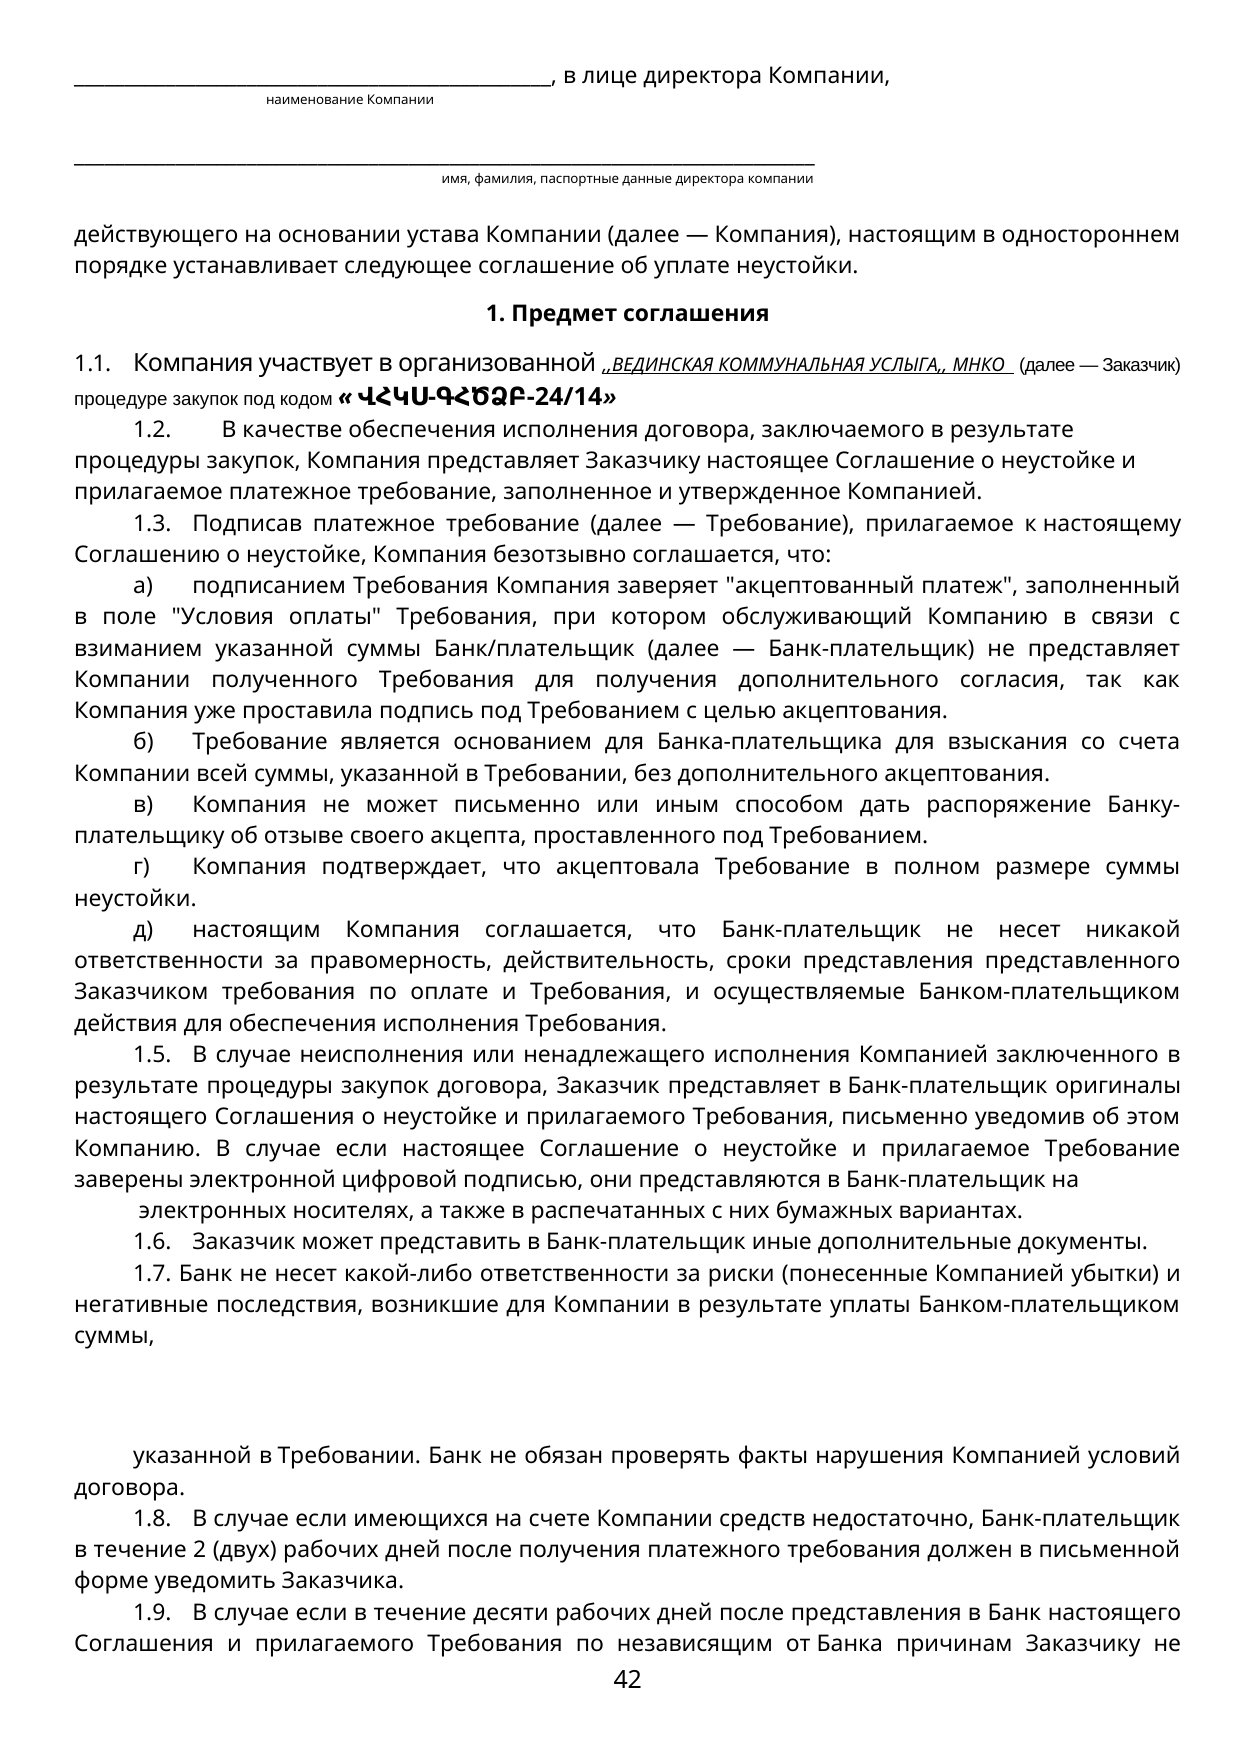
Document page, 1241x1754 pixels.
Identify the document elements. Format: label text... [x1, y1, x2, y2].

text 1.6. Заказчик может представить в Банк-плательщик иные дополнительные документы. [74, 1225, 1181, 1256]
text 1.1. Компания участвует в организованной ,,ВЕДИНСКАЯ КОММУНАЛЬНАЯ УСЛЫГА,, МНКО (далее — Заказчик) процедуре закупок под кодом « ՎՀԿՍ-ԳՀԾՁԲ-24/14» [74, 344, 1181, 413]
text указанной в Требовании. Банк не обязан проверять факты нарушения Компанией условий договора. [74, 1439, 1181, 1502]
text а) подписанием Требования Компания заверяет "акцептованный платеж", заполненный в поле "Условия оплаты" Требования, при котором обслуживающий Компанию в связи с взиманием указанной суммы Банк/плательщик (далее — Банк-плательщик) не представляет Компании полученного Требования для получения дополнительного согласия, так как Компания уже проставила подпись под Требованием с целью акцептования. [74, 569, 1181, 725]
text действующего на основании устава Компании (далее — Компания), настоящим в одностороннем порядке устанавливает следующее соглашение об уплате неустойки. [74, 217, 1181, 280]
text _________________________________________________________________________ [74, 138, 1181, 169]
text д) настоящим Компания соглашается, что Банк-плательщик не несет никакой ответственности за правомерность, действительность, сроки представления представленного Заказчиком требования по оплате и Требования, и осуществляемые Банком-плательщиком действия для обеспечения исполнения Требования. [74, 913, 1181, 1038]
text в) Компания не может письменно или иным способом дать распоряжение Банку-плательщику об отзыве своего акцепта, проставленного под Требованием. [74, 788, 1181, 850]
text 1.7. Банк не несет какой-либо ответственности за риски (понесенные Компанией убытки) и негативные последствия, возникшие для Компании в результате уплаты Банком-плательщиком суммы, [74, 1256, 1181, 1350]
text 1. Предмет соглашения [74, 297, 1181, 328]
text имя, фамилия, паспортные данные директора компании [74, 169, 1181, 201]
text 1.5. В случае неисполнения или ненадлежащего исполнения Компанией заключенного в результате процедуры закупок договора, Заказчик представляет в Банк-плательщик оригиналы настоящего Соглашения о неустойке и прилагаемого Требования, письменно уведомив об этом Компанию. В случае если настоящее Соглашение о неустойке и прилагаемое Требование заверены электронной цифровой подписью, они представляются в Банк-плательщик на [74, 1038, 1181, 1194]
text _______________________________________________, в лице директора Компании, [74, 59, 1181, 90]
text 1.3. Подписав платежное требование (далее — Требование), прилагаемое к настоящему Соглашению о неустойке, Компания безотзывно соглашается, что: [74, 506, 1181, 569]
text наименование Компании [266, 90, 1181, 122]
text 1.2. В качестве обеспечения исполнения договора, заключаемого в результате процедуры закупок, Компания представляет Заказчику настоящее Соглашение о неустойке и прилагаемое платежное требование, заполненное и утвержденное Компанией. [74, 413, 1181, 506]
text б) Требование является основанием для Банка-плательщика для взыскания со счета Компании всей суммы, указанной в Требовании, без дополнительного акцептования. [74, 725, 1181, 788]
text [74, 1596, 1181, 1658]
text электронных носителях, а также в распечатанных с них бумажных вариантах. [74, 1194, 1181, 1225]
text г) Компания подтверждает, что акцептовала Требование в полном размере суммы неустойки. [74, 850, 1181, 913]
text 1.8. В случае если имеющихся на счете Компании средств недостаточно, Банк-плательщик в течение 2 (двух) рабочих дней после получения платежного требования должен в письменной форме уведомить Заказчика. [74, 1502, 1181, 1596]
